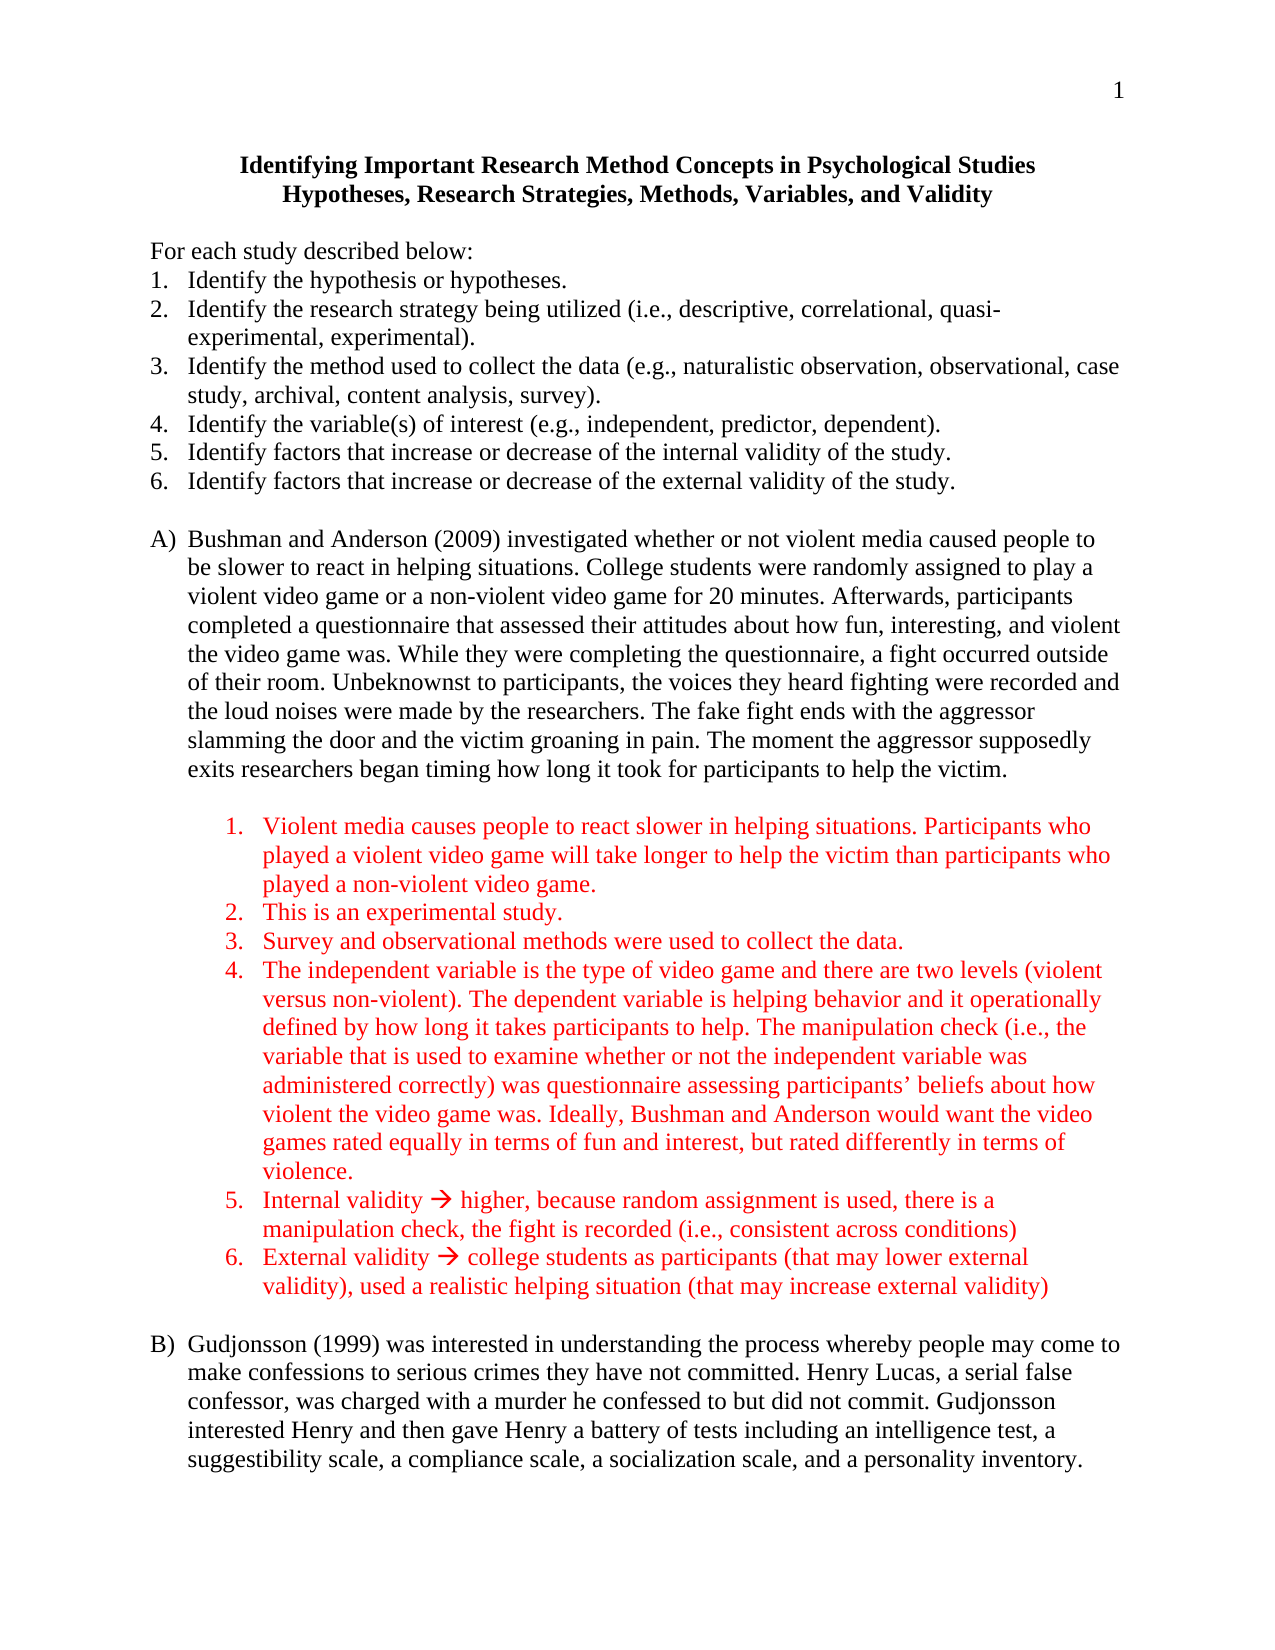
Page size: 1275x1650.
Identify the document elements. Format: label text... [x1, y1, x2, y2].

text Hypotheses, Research Strategies, Methods, Variables, and Validity [150, 179, 1125, 207]
list Survey and observational methods were used to collect the data. [225, 926, 1125, 955]
list Identify the method used to collect the data (e.g., naturalistic observation, observational, case study, archival, content analysis, survey). [150, 351, 1125, 409]
list Bushman and Anderson (2009) investigated whether or not violent media caused people to be slower to react in helping situations. College students were randomly assigned to play a violent video game or a non-violent video game for 20 minutes. Afterwards, participants completed a questionnaire that assessed their attitudes about how fun, interesting, and violent the video game was. While they were completing the questionnaire, a fight occurred outside of their room. Unbeknownst to participants, the voices they heard fighting were recorded and the loud noises were made by the researchers. The fake fight ends with the aggressor slamming the door and the victim groaning in pain. The moment the aggressor supposedly exits researchers began timing how long it took for participants to help the victim. [150, 524, 1125, 782]
text For each study described below: [150, 236, 1125, 265]
list Identify the research strategy being utilized (i.e., descriptive, correlational, quasi-experimental, experimental). [150, 294, 1125, 351]
list Violent media causes people to react slower in helping situations. Participants who played a violent video game will take longer to help the victim than participants who played a non-violent video game. [225, 811, 1125, 897]
list Identify factors that increase or decrease of the external validity of the study. [150, 466, 1125, 495]
list Identify the hypothesis or hypotheses. [150, 265, 1125, 294]
list Internal validity higher, because random assignment is used, there is a manipulation check, the fight is recorded (i.e., consistent across conditions) [225, 1185, 1125, 1242]
list The independent variable is the type of video game and there are two levels (violent versus non-violent). The dependent variable is helping behavior and it operationally defined by how long it takes participants to help. The manipulation check (i.e., the variable that is used to examine whether or not the independent variable was administered correctly) was questionnaire assessing participants’ beliefs about how violent the video game was. Ideally, Bushman and Anderson would want the video games rated equally in terms of fun and interest, but rated differently in terms of violence. [225, 955, 1125, 1185]
list External validity college students as participants (that may lower external validity), used a realistic helping situation (that may increase external validity) [225, 1242, 1125, 1300]
text Identifying Important Research Method Concepts in Psychological Studies [150, 150, 1125, 179]
list This is an experimental study. [225, 897, 1125, 926]
list Identify the variable(s) of interest (e.g., independent, predictor, dependent). [150, 409, 1125, 437]
list Gudjonsson (1999) was interested in understanding the process whereby people may come to make confessions to serious crimes they have not committed. Henry Lucas, a serial false confessor, was charged with a murder he confessed to but did not commit. Gudjonsson interested Henry and then gave Henry a battery of tests including an intelligence test, a suggestibility scale, a compliance scale, a socialization scale, and a personality inventory. [150, 1329, 1125, 1472]
list Identify factors that increase or decrease of the internal validity of the study. [150, 437, 1125, 466]
